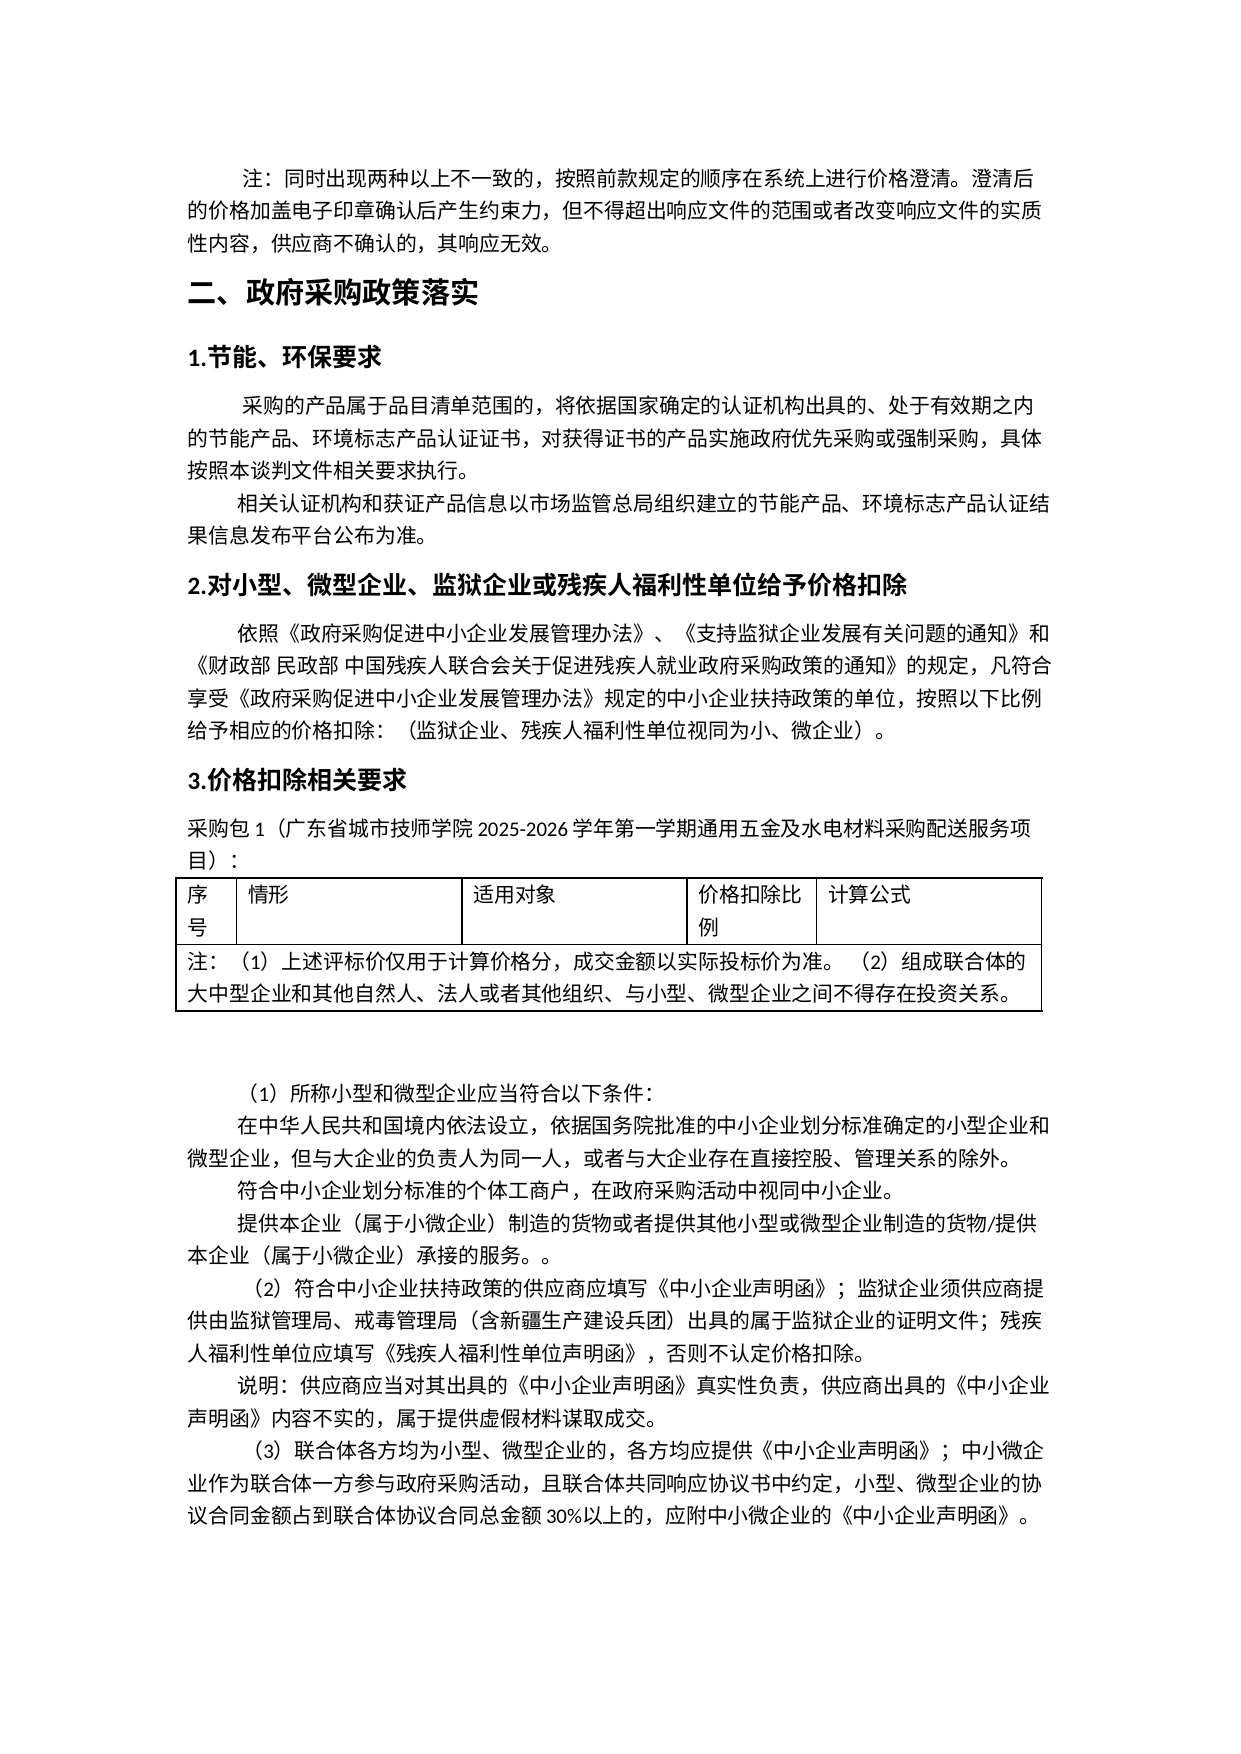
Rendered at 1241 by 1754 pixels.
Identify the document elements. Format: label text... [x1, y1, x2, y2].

text 采购的产品属于品目清单范围的，将依据国家确定的认证机构出具的、处于有效期之内的节能产品、环境标志产品认证证书，对获得证书的产品实施政府优先采购或强制采购，具体按照本谈判文件相关要求执行。 [187, 389, 1053, 487]
text 二、政府采购政策落实 [187, 259, 1053, 324]
text （1）所称小型和微型企业应当符合以下条件： [187, 1077, 1053, 1109]
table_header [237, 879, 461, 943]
text 依照《政府采购促进中小企业发展管理办法》、《支持监狱企业发展有关问题的通知》和《财政部 民政部 中国残疾人联合会关于促进残疾人就业政府采购政策的通知》的规定，凡符合享受《政府采购促进中小企业发展管理办法》规定的中小企业扶持政策的单位，按照以下比例给予相应的价格扣除：（监狱企业、残疾人福利性单位视同为小、微企业）。 [187, 617, 1053, 747]
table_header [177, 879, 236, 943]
text 注：同时出现两种以上不一致的，按照前款规定的顺序在系统上进行价格澄清。澄清后的价格加盖电子印章确认后产生约束力，但不得超出响应文件的范围或者改变响应文件的实质性内容，供应商不确认的，其响应无效。 [187, 162, 1053, 259]
text 相关认证机构和获证产品信息以市场监管总局组织建立的节能产品、环境标志产品认证结果信息发布平台公布为准。 [187, 487, 1053, 552]
text 采购包1（广东省城市技师学院2025-2026学年第一学期通用五金及水电材料采购配送服务项目）： [187, 812, 1053, 877]
text 提供本企业（属于小微企业）制造的货物或者提供其他小型或微型企业制造的货物/提供本企业（属于小微企业）承接的服务。。 [187, 1207, 1053, 1272]
text 说明：供应商应当对其出具的《中小企业声明函》真实性负责，供应商出具的《中小企业声明函》内容不实的，属于提供虚假材料谋取成交。 [187, 1369, 1053, 1434]
text （2）符合中小企业扶持政策的供应商应填写《中小企业声明函》；监狱企业须供应商提供由监狱管理局、戒毒管理局（含新疆生产建设兵团）出具的属于监狱企业的证明文件；残疾人福利性单位应填写《残疾人福利性单位声明函》，否则不认定价格扣除。 [187, 1272, 1053, 1369]
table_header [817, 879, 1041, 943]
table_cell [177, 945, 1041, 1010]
text 3.价格扣除相关要求 [187, 747, 1053, 812]
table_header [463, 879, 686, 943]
text 符合中小企业划分标准的个体工商户，在政府采购活动中视同中小企业。 [187, 1174, 1053, 1207]
text 1.节能、环保要求 [187, 324, 1053, 389]
text 在中华人民共和国境内依法设立，依据国务院批准的中小企业划分标准确定的小型企业和微型企业，但与大企业的负责人为同一人，或者与大企业存在直接控股、管理关系的除外。 [187, 1109, 1053, 1174]
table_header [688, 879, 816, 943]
text （3）联合体各方均为小型、微型企业的，各方均应提供《中小企业声明函》；中小微企业作为联合体一方参与政府采购活动，且联合体共同响应协议书中约定，小型、微型企业的协议合同金额占到联合体协议合同总金额30%以上的，应附中小微企业的《中小企业声明函》。 [187, 1434, 1053, 1532]
text 2.对小型、微型企业、监狱企业或残疾人福利性单位给予价格扣除 [187, 552, 1053, 617]
